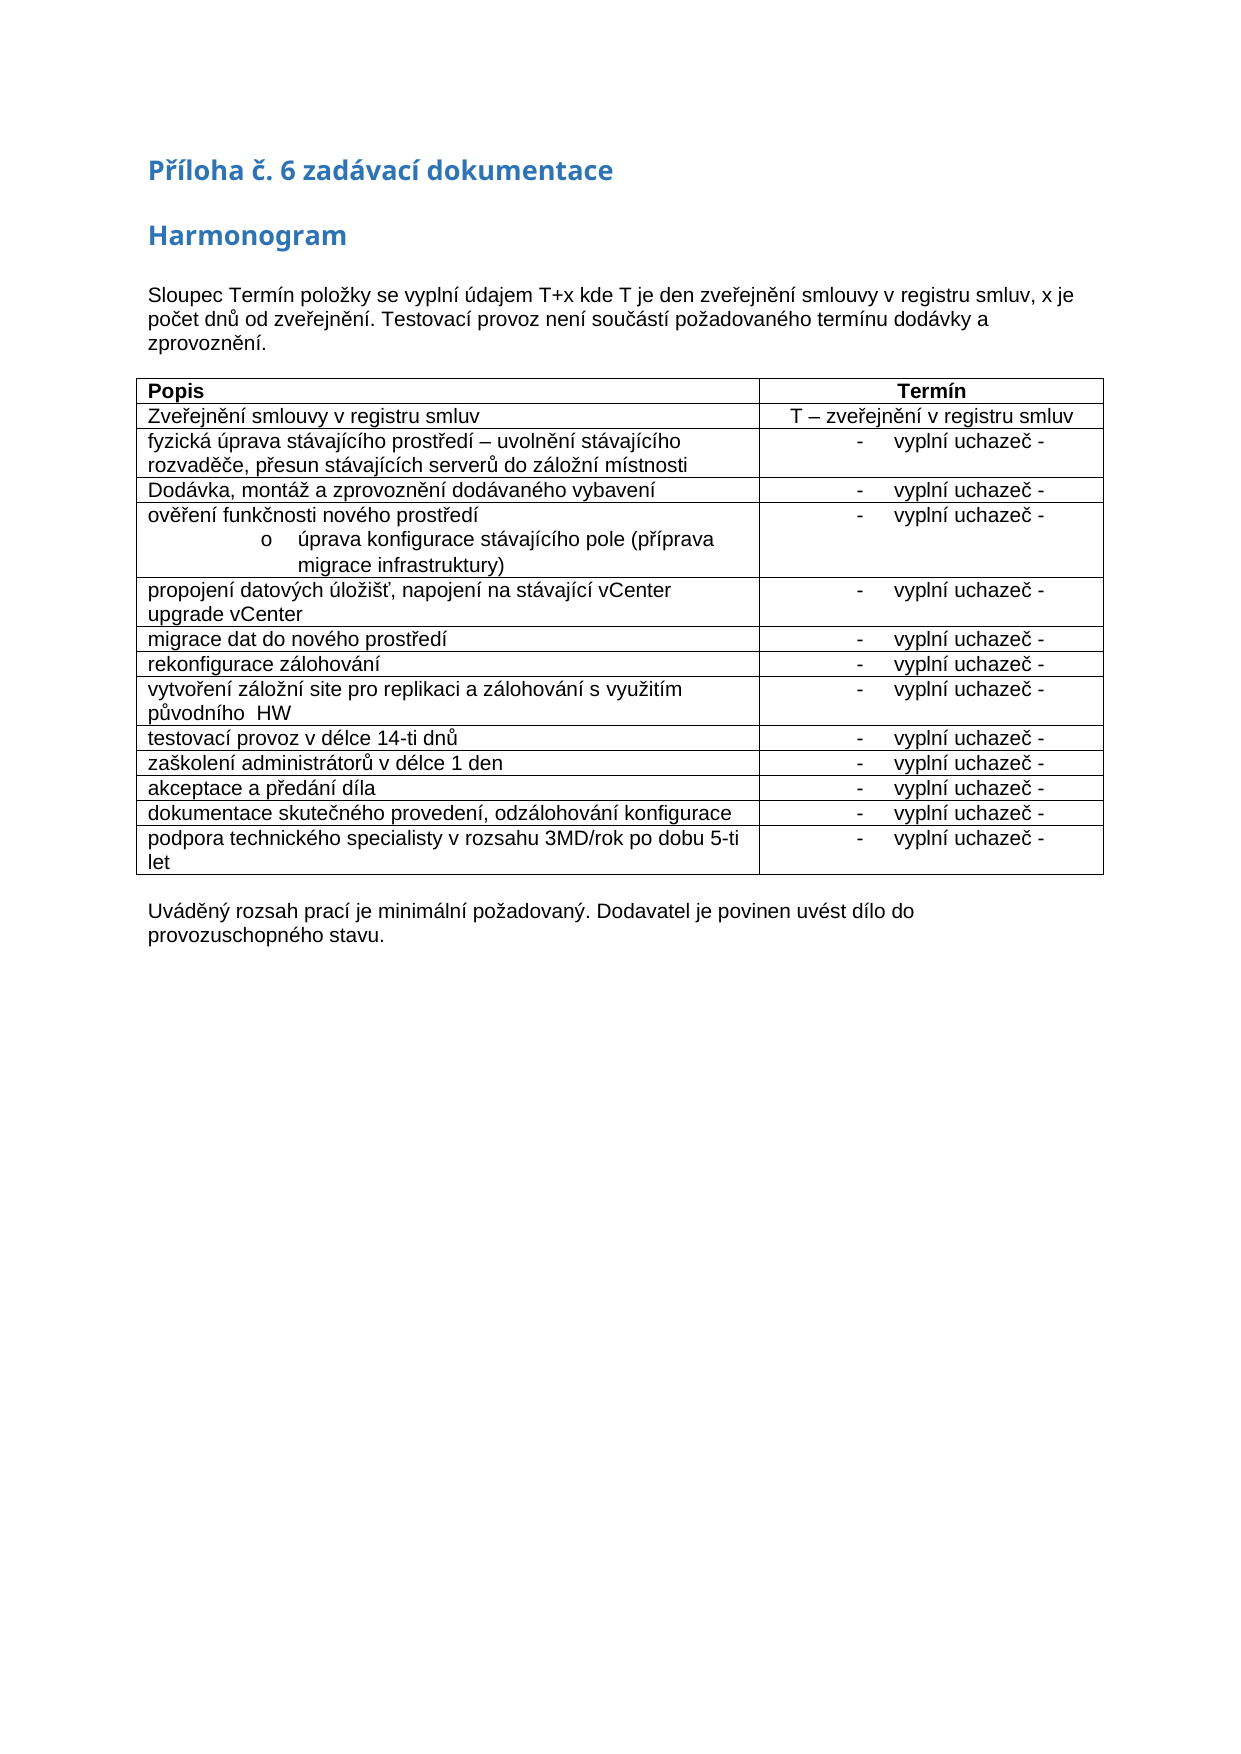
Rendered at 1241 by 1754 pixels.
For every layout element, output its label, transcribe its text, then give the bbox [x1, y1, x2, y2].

table_cell vytvoření záložní site pro replikaci a zálohování s využitím původního HW [137, 677, 759, 725]
table_cell ověření funkčnosti nového prostředí úprava konfigurace stávajícího pole (příprava migrace infrastruktury) [137, 503, 759, 577]
table_cell propojení datových úložišť, napojení na stávající vCenter upgrade vCenter [137, 578, 759, 626]
table_cell Zveřejnění smlouvy v registru smluv [137, 404, 759, 428]
subtitle Příloha č. 6 zadávací dokumentace [148, 152, 1093, 189]
table_cell dokumentace skutečného provedení, odzálohování konfigurace [137, 801, 759, 825]
table_cell akceptace a předání díla [137, 776, 759, 800]
table_cell vyplní uchazeč - [760, 652, 1103, 676]
table_cell rekonfigurace zálohování [137, 652, 759, 676]
table_cell vyplní uchazeč - [760, 478, 1103, 502]
text Uváděný rozsah prací je minimální požadovaný. Dodavatel je povinen uvést dílo do provozuschopného stavu. [148, 899, 1093, 947]
table_cell vyplní uchazeč - [760, 801, 1103, 825]
table_cell testovací provoz v délce 14-ti dnů [137, 726, 759, 750]
table_cell vyplní uchazeč - [760, 751, 1103, 775]
table_cell zaškolení administrátorů v délce 1 den [137, 751, 759, 775]
table_cell podpora technického specialisty v rozsahu 3MD/rok po dobu 5-ti let [137, 826, 759, 874]
table_cell vyplní uchazeč - [760, 627, 1103, 651]
table_cell T – zveřejnění v registru smluv [760, 404, 1103, 428]
table_cell vyplní uchazeč - [760, 429, 1103, 477]
table_header Popis [137, 379, 759, 403]
table_cell vyplní uchazeč - [760, 776, 1103, 800]
subtitle Harmonogram [148, 217, 1093, 254]
table_cell vyplní uchazeč - [760, 826, 1103, 874]
table_cell migrace dat do nového prostředí [137, 627, 759, 651]
table_cell fyzická úprava stávajícího prostředí – uvolnění stávajícího rozvaděče, přesun stávajících serverů do záložní místnosti [137, 429, 759, 477]
table_cell vyplní uchazeč - [760, 726, 1103, 750]
table_header Termín [760, 379, 1103, 403]
table_cell vyplní uchazeč - [760, 677, 1103, 725]
table_cell Dodávka, montáž a zprovoznění dodávaného vybavení [137, 478, 759, 502]
table_cell vyplní uchazeč - [760, 503, 1103, 577]
text Sloupec Termín položky se vyplní údajem T+x kde T je den zveřejnění smlouvy v registru smluv, x je počet dnů od zveřejnění. Testovací provoz není součástí požadovaného termínu dodávky a zprovoznění. [148, 282, 1093, 354]
table_cell vyplní uchazeč - [760, 578, 1103, 626]
